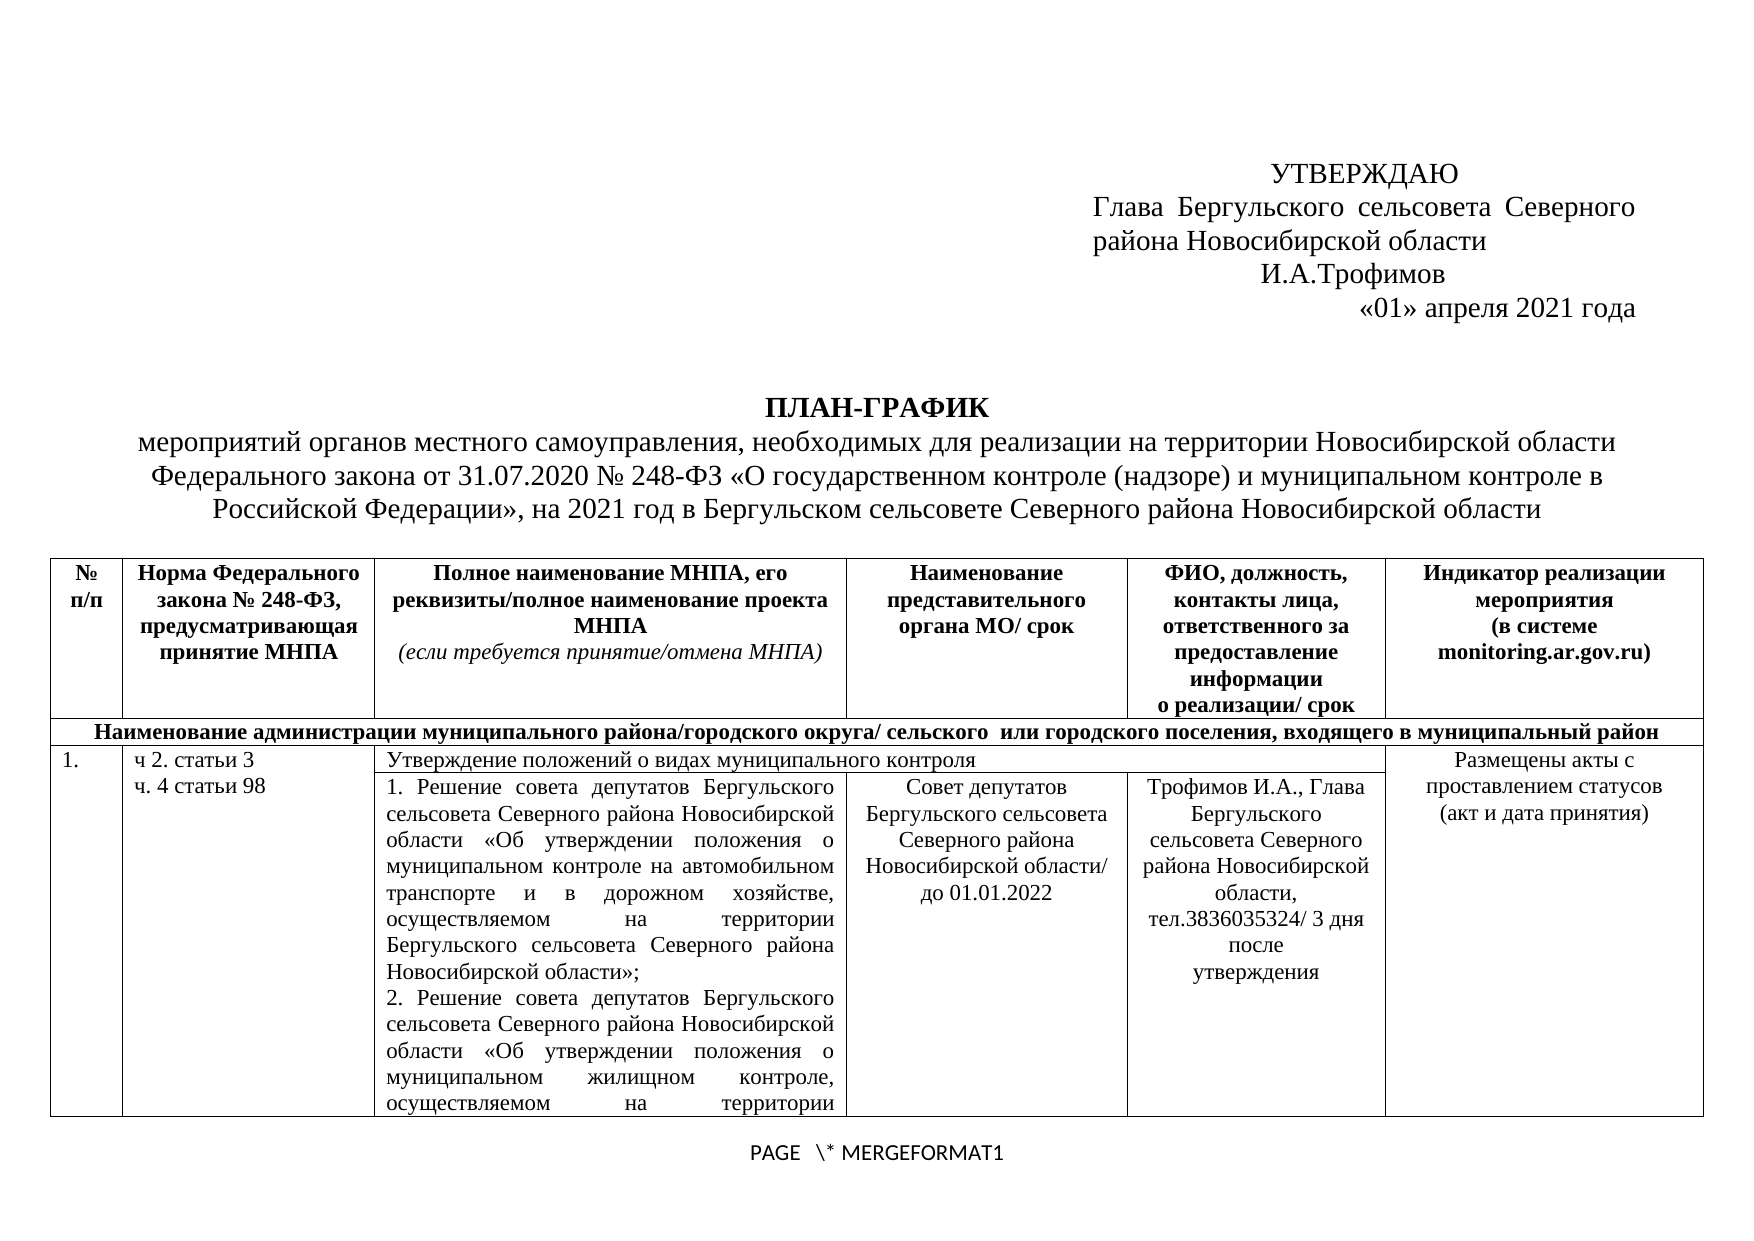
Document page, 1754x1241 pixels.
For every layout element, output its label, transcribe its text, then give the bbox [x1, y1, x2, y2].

table_header № п/п [51, 559, 122, 717]
text Глава Бергульского сельсовета Северного района Новосибирской области [1093, 189, 1636, 256]
table_cell 1. [51, 746, 122, 1116]
table_header Норма Федерального закона № 248-ФЗ, предусматривающая принятие МНПА [123, 559, 374, 717]
table_cell ч 2. статьи 3 ч. 4 статьи 98 [123, 746, 374, 1116]
text УТВЕРЖДАЮ [1093, 156, 1636, 189]
table_header Полное наименование МНПА, его реквизиты/полное наименование проекта МНПА (если требуется принятие/отмена МНПА) [375, 559, 846, 717]
text И.А.Трофимов [1093, 256, 1636, 290]
text «01» апреля 2021 года [118, 290, 1636, 323]
table_cell Размещены акты с проставлением статусов (акт и дата принятия) [1386, 746, 1703, 1116]
table_header ФИО, должность, контакты лица, ответственного за предоставление информации о реализации/ срок [1128, 559, 1385, 717]
text ПЛАН-ГРАФИК [118, 391, 1636, 424]
table_header Индикатор реализации мероприятия (в системе monitoring.ar.gov.ru) [1386, 559, 1703, 717]
table_cell Наименование администрации муниципального района/городского округа/ сельского или городского поселения, входящего в муниципальный район [51, 719, 1703, 745]
table_cell Трофимов И.А., Глава Бергульского сельсовета Северного района Новосибирской области, тел.3836035324/ 3 дня после утверждения [1128, 773, 1385, 1116]
text мероприятий органов местного самоуправления, необходимых для реализации на территории Новосибирской области Федерального закона от 31.07.2020 № 248-ФЗ «О государственном контроле (надзоре) и муниципальном контроле в Российской Федерации», на 2021 год в Бергульском сельсовете Северного района Новосибирской области [118, 424, 1636, 525]
table_header Наименование представительного органа МО/ срок [847, 559, 1127, 717]
table_cell Утверждение положений о видах муниципального контроля [375, 746, 1385, 772]
table_cell Совет депутатов Бергульского сельсовета Северного района Новосибирской области/ до 01.01.2022 [847, 773, 1127, 1116]
